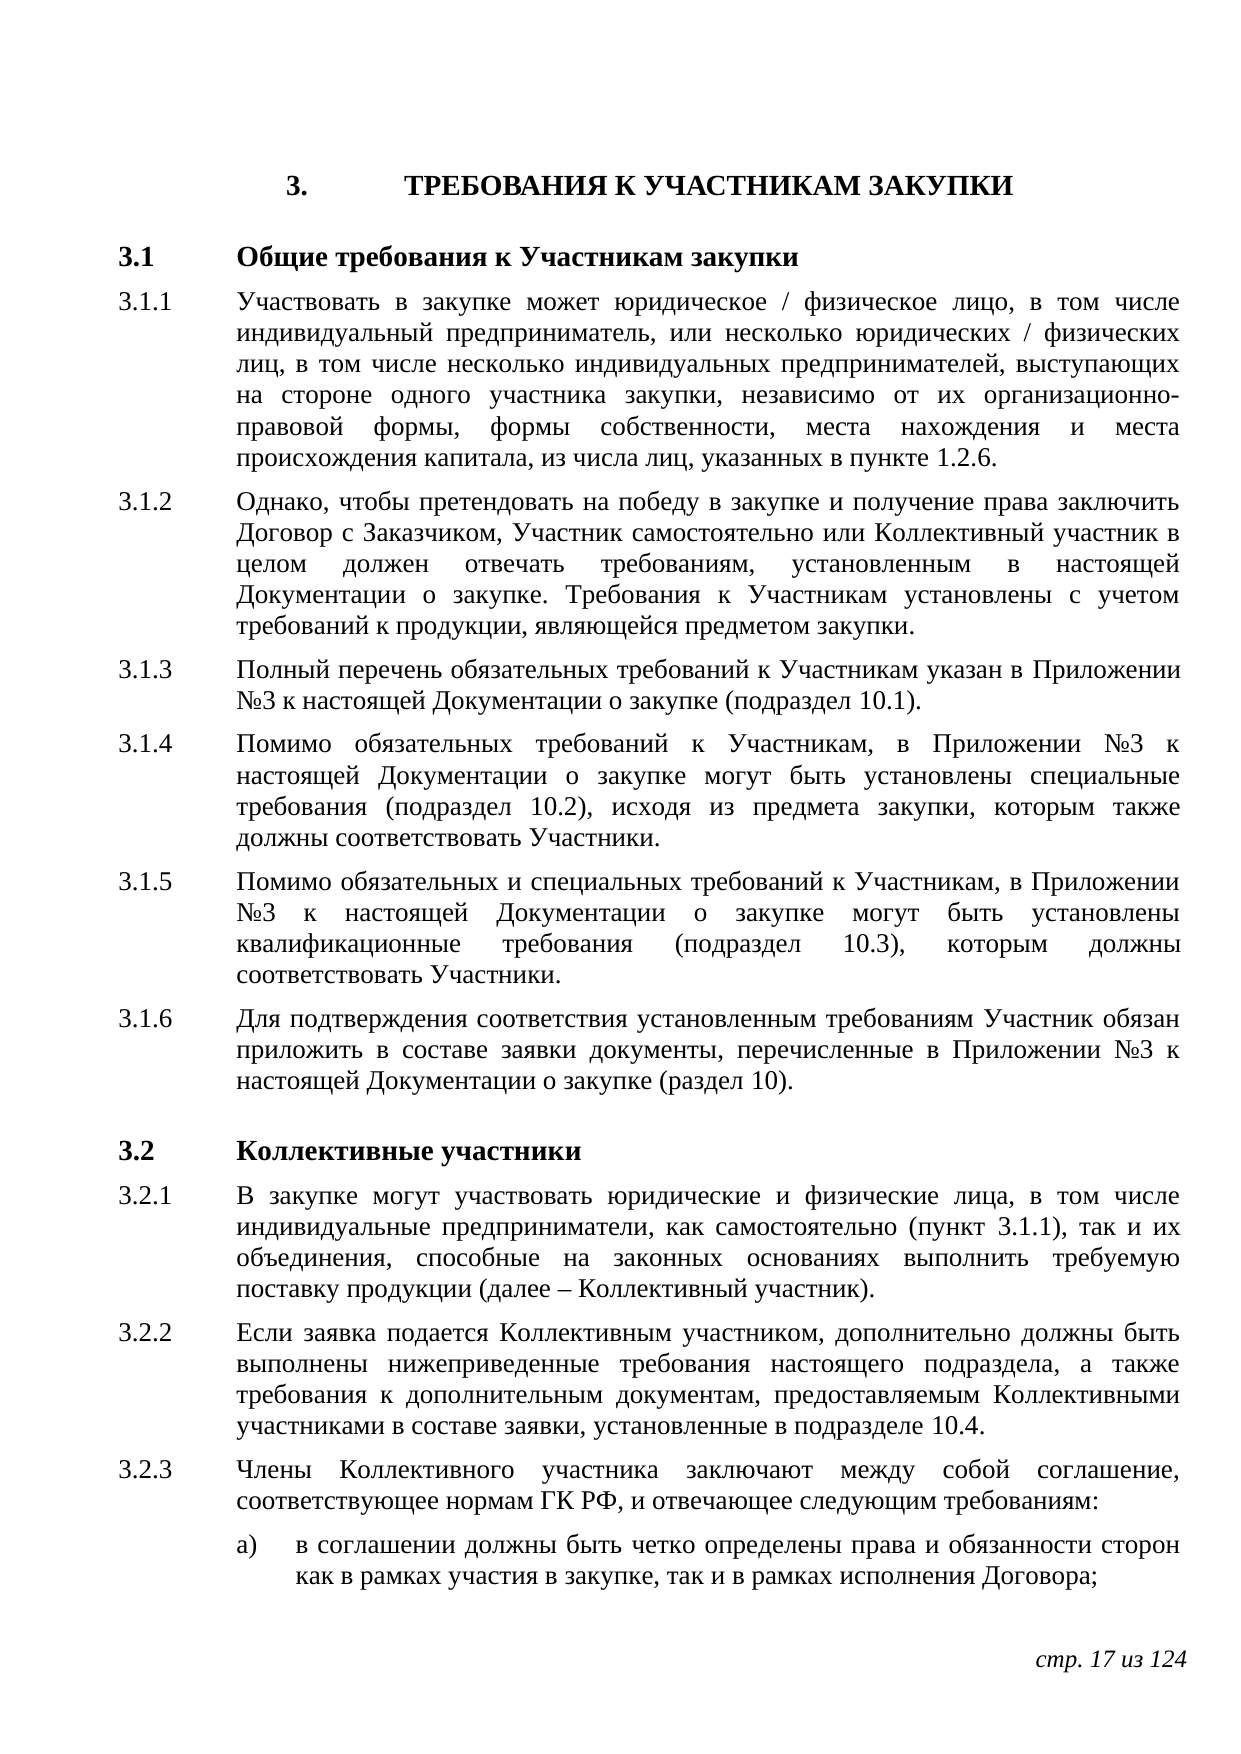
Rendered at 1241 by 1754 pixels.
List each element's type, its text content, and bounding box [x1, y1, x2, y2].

subtitle Коллективные участники [118, 1133, 1181, 1166]
text В закупке могут участвовать юридические и физические лица, в том числе индивидуальные предприниматели, как самостоятельно (пункт 3.1.1), так и их объединения, способные на законных основаниях выполнить требуемую поставку продукции (далее – Коллективный участник). [118, 1179, 1181, 1303]
subtitle ТРЕБОВАНИЯ К УЧАСТНИКАМ ЗАКУПКИ [118, 168, 1181, 202]
text Участвовать в закупке может юридическое / физическое лицо, в том числе индивидуальный предприниматель, или несколько юридических / физических лиц, в том числе несколько индивидуальных предпринимателей, выступающих на стороне одного участника закупки, независимо от их организационно-правовой формы, формы собственности, места нахождения и места происхождения капитала, из числа лиц, указанных в пункте 1.2.6. [118, 285, 1181, 472]
text Члены Коллективного участника заключают между собой соглашение, соответствующее нормам ГК РФ, и отвечающее следующим требованиям: [118, 1453, 1181, 1515]
text в соглашении должны быть четко определены права и обязанности сторон как в рамках участия в закупке, так и в рамках исполнения Договора; [236, 1528, 1181, 1590]
text Полный перечень обязательных требований к Участникам указан в Приложении №3 к настоящей Документации о закупке (подраздел 10.1). [118, 653, 1181, 715]
subtitle Общие требования к Участникам закупки [118, 239, 1181, 273]
text Помимо обязательных и специальных требований к Участникам, в Приложении №3 к настоящей Документации о закупке могут быть установлены квалификационные требования (подраздел 10.3), которым должны соответствовать Участники. [118, 865, 1181, 989]
text Если заявка подается Коллективным участником, дополнительно должны быть выполнены нижеприведенные требования настоящего подраздела, а также требования к дополнительным документам, предоставляемым Коллективными участниками в составе заявки, установленные в подразделе 10.4. [118, 1316, 1181, 1440]
text Помимо обязательных требований к Участникам, в Приложении №3 к настоящей Документации о закупке могут быть установлены специальные требования (подраздел 10.2), исходя из предмета закупки, которым также должны соответствовать Участники. [118, 728, 1181, 852]
text Для подтверждения соответствия установленным требованиям Участник обязан приложить в составе заявки документы, перечисленные в Приложении №3 к настоящей Документации о закупке (раздел 10). [118, 1002, 1181, 1095]
text Однако, чтобы претендовать на победу в закупке и получение права заключить Договор с Заказчиком, Участник самостоятельно или Коллективный участник в целом должен отвечать требованиям, установленным в настоящей Документации о закупке. Требования к Участникам установлены с учетом требований к продукции, являющейся предметом закупки. [118, 484, 1181, 640]
